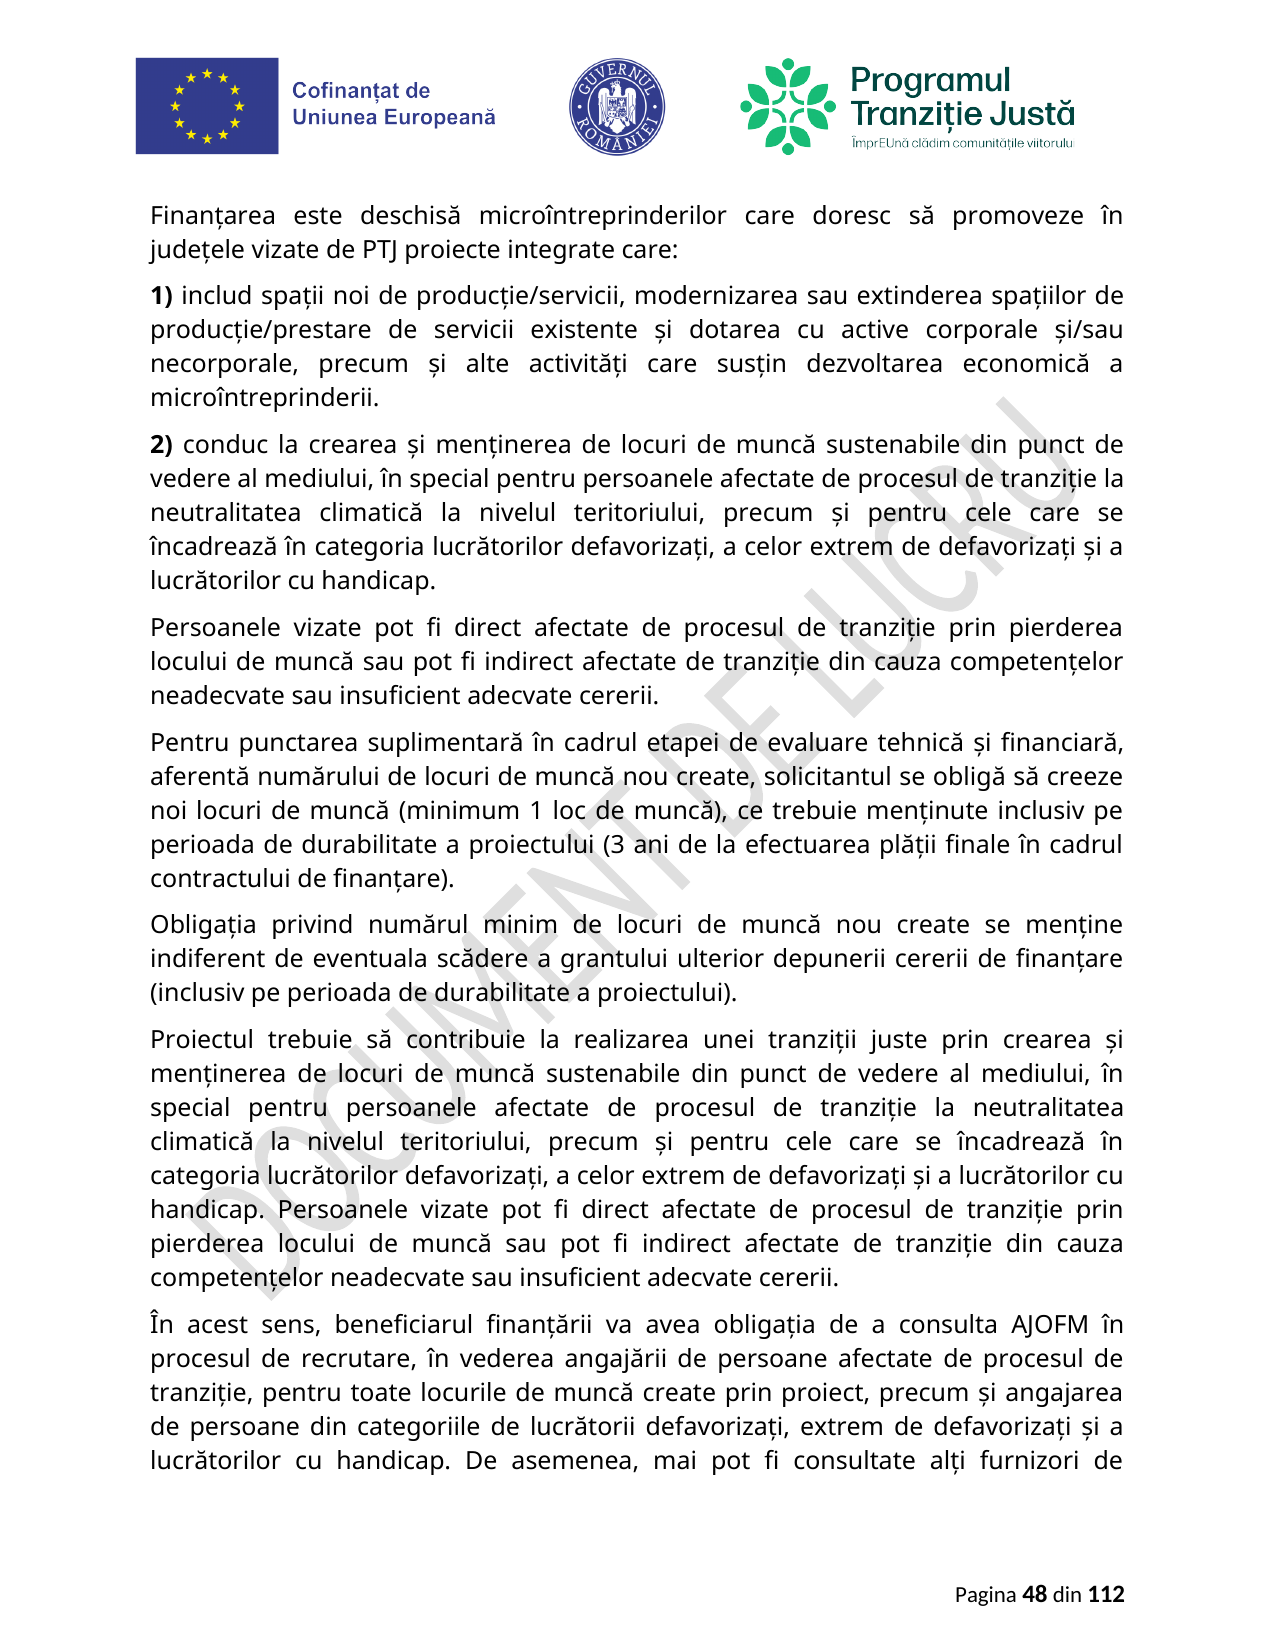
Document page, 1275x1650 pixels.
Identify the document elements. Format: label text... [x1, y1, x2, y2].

text Obligația privind numărul minim de locuri de muncă nou create se menține indiferent de eventuala scădere a grantului ulterior depunerii cererii de finanțare (inclusiv pe perioada de durabilitate a proiectului). [150, 907, 1125, 1009]
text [150, 1307, 1125, 1477]
text Finanțarea este deschisă microîntreprinderilor care doresc să promoveze în județele vizate de PTJ proiecte integrate care: [150, 197, 1125, 265]
text 1) includ spații noi de producție/servicii, modernizarea sau extinderea spațiilor de producție/prestare de servicii existente și dotarea cu active corporale și/sau necorporale, precum și alte activități care susțin dezvoltarea economică a microîntreprinderii. [150, 278, 1125, 414]
text Persoanele vizate pot fi direct afectate de procesul de tranziție prin pierderea locului de muncă sau pot fi indirect afectate de tranziție din cauza competențelor neadecvate sau insuficient adecvate cererii. [150, 609, 1125, 712]
text Pentru punctarea suplimentară în cadrul etapei de evaluare tehnică și financiară, aferentă numărului de locuri de muncă nou create, solicitantul se obligă să creeze noi locuri de muncă (minimum 1 loc de muncă), ce trebuie menținute inclusiv pe perioada de durabilitate a proiectului (3 ani de la efectuarea plății finale în cadrul contractului de finanțare). [150, 724, 1125, 894]
text 2) conduc la crearea și menținerea de locuri de muncă sustenabile din punct de vedere al mediului, în special pentru persoanele afectate de procesul de tranziție la neutralitatea climatică la nivelul teritoriului, precum și pentru cele care se încadrează în categoria lucrătorilor defavorizați, a celor extrem de defavorizați și a lucrătorilor cu handicap. [150, 427, 1125, 597]
text Proiectul trebuie să contribuie la realizarea unei tranziții juste prin crearea și menținerea de locuri de muncă sustenabile din punct de vedere al mediului, în special pentru persoanele afectate de procesul de tranziție la neutralitatea climatică la nivelul teritoriului, precum și pentru cele care se încadrează în categoria lucrătorilor defavorizați, a celor extrem de defavorizați și a lucrătorilor cu handicap. Persoanele vizate pot fi direct afectate de procesul de tranziție prin pierderea locului de muncă sau pot fi indirect afectate de tranziție din cauza competențelor neadecvate sau insuficient adecvate cererii. [150, 1022, 1125, 1294]
